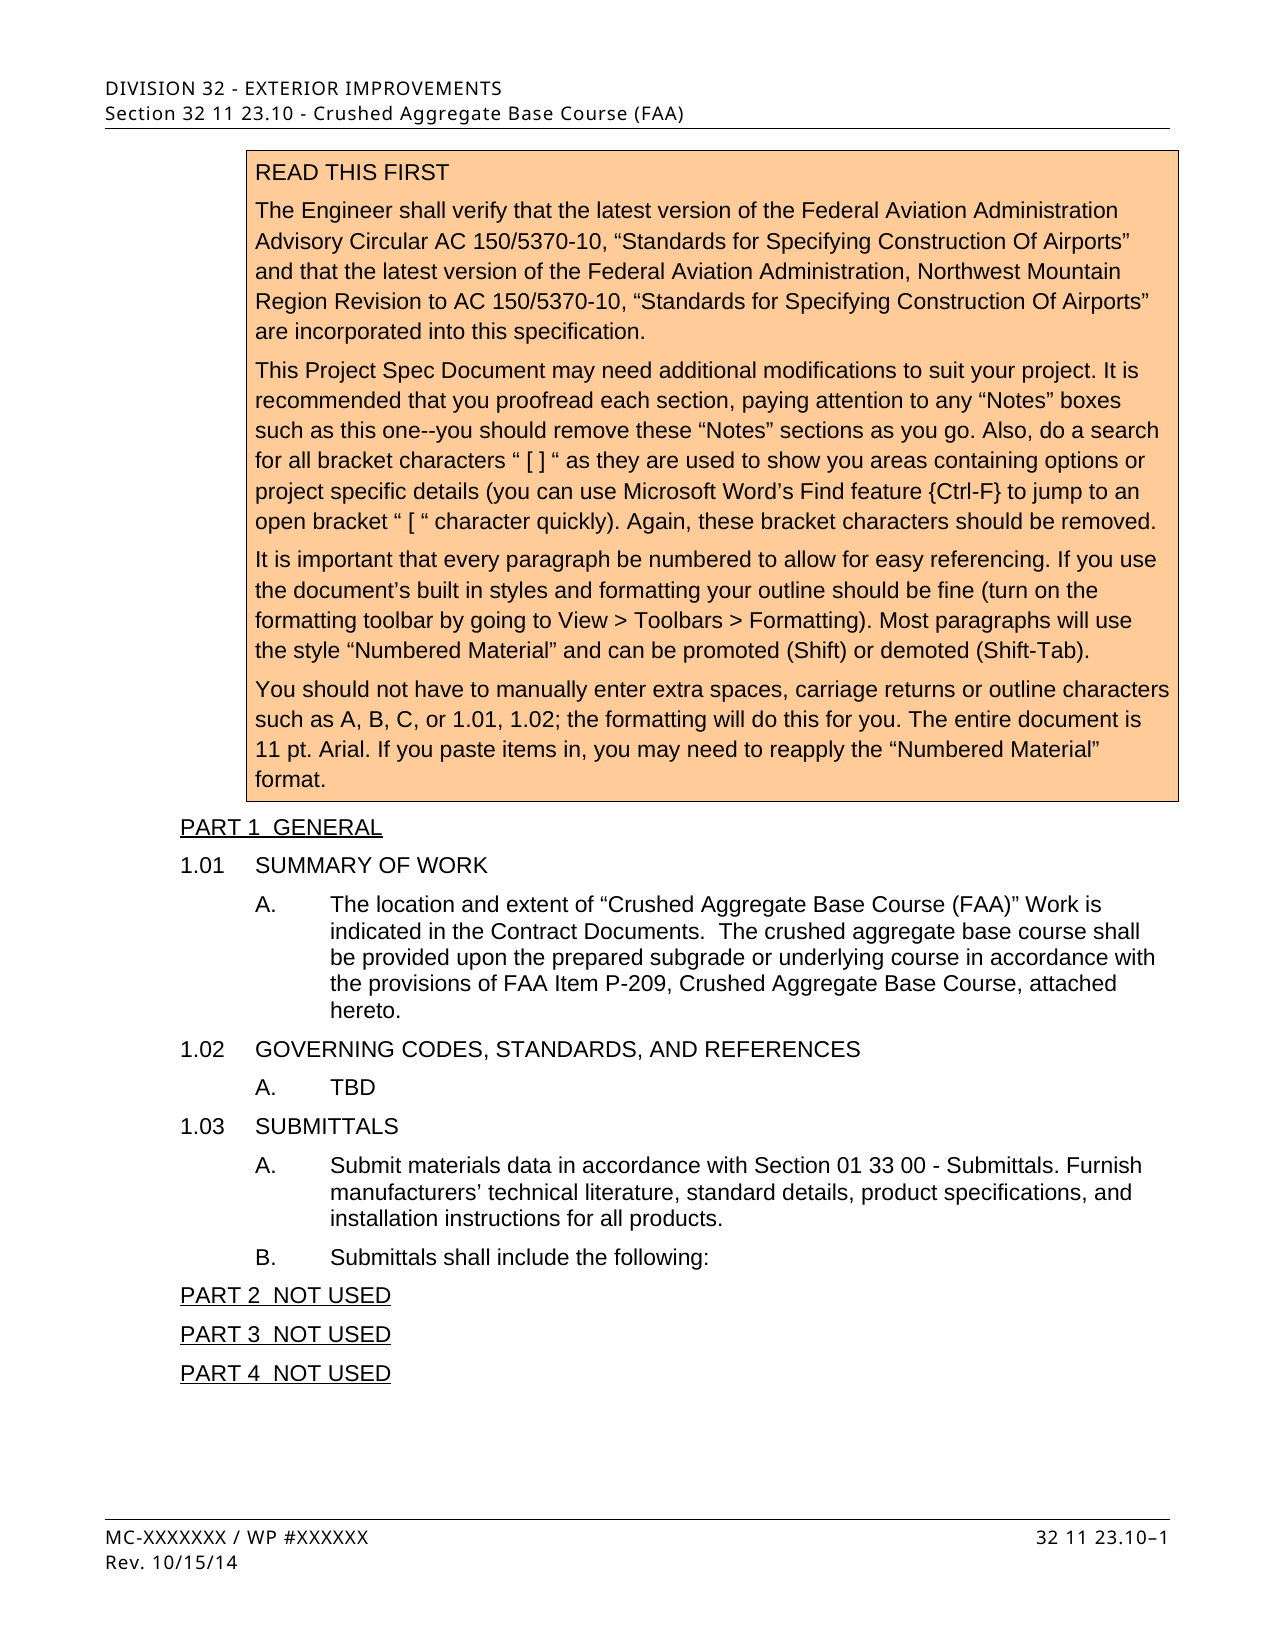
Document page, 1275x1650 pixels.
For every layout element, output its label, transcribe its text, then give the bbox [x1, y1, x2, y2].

list Submittals shall include the following: [255, 1244, 1170, 1270]
text GENERAL [180, 813, 1170, 840]
list The location and extent of “Crushed Aggregate Base Course (FAA)” Work is indicated in the Contract Documents. The crushed aggregate base course shall be provided upon the prepared subgrade or underlying course in accordance with the provisions of FAA Item P-209, Crushed Aggregate Base Course, attached hereto. [255, 891, 1170, 1023]
text The Engineer shall verify that the latest version of the Federal Aviation Administration Advisory Circular AC 150/5370-10, “Standards for Specifying Construction Of Airports” and that the latest version of the Federal Aviation Administration, Northwest Mountain Region Revision to AC 150/5370-10, “Standards for Specifying Construction Of Airports” are incorporated into this specification. [247, 188, 1178, 344]
list TBD [255, 1074, 1170, 1101]
text NOT USED [180, 1321, 1170, 1348]
text You should not have to manually enter extra spaces, carriage returns or outline characters such as A, B, C, or 1.01, 1.02; the formatting will do this for you. The entire document is 11 pt. Arial. If you paste items in, you may need to reapply the “Numbered Material” format. [247, 667, 1178, 801]
text This Project Spec Document may need additional modifications to suit your project. It is recommended that you proofread each section, paying attention to any “Notes” boxes such as this one--you should remove these “Notes” sections as you go. Also, do a search for all bracket characters “ [ ] “ as they are used to show you areas containing options or project specific details (you can use Microsoft Word’s Find feature {Ctrl-F} to jump to an open bracket “ [ “ character quickly). Again, these bracket characters should be removed. [247, 348, 1178, 534]
list SUMMARY OF WORK [180, 852, 1170, 879]
list GOVERNING CODES, STANDARDS, AND REFERENCES [180, 1036, 1170, 1062]
text NOT USED [180, 1282, 1170, 1309]
list SUBMITTALS [180, 1113, 1170, 1139]
text READ THIS FIRST [247, 151, 1178, 185]
text It is important that every paragraph be numbered to allow for easy referencing. If you use the document’s built in styles and formatting your outline should be fine (turn on the formatting toolbar by going to View > Toolbars > Formatting). Most paragraphs will use the style “Numbered Material” and can be promoted (Shift) or demoted (Shift-Tab). [247, 537, 1178, 663]
list Submit materials data in accordance with Section 01 33 00 - Submittals. Furnish manufacturers’ technical literature, standard details, product specifications, and installation instructions for all products. [255, 1152, 1170, 1231]
text NOT USED [180, 1360, 1170, 1387]
